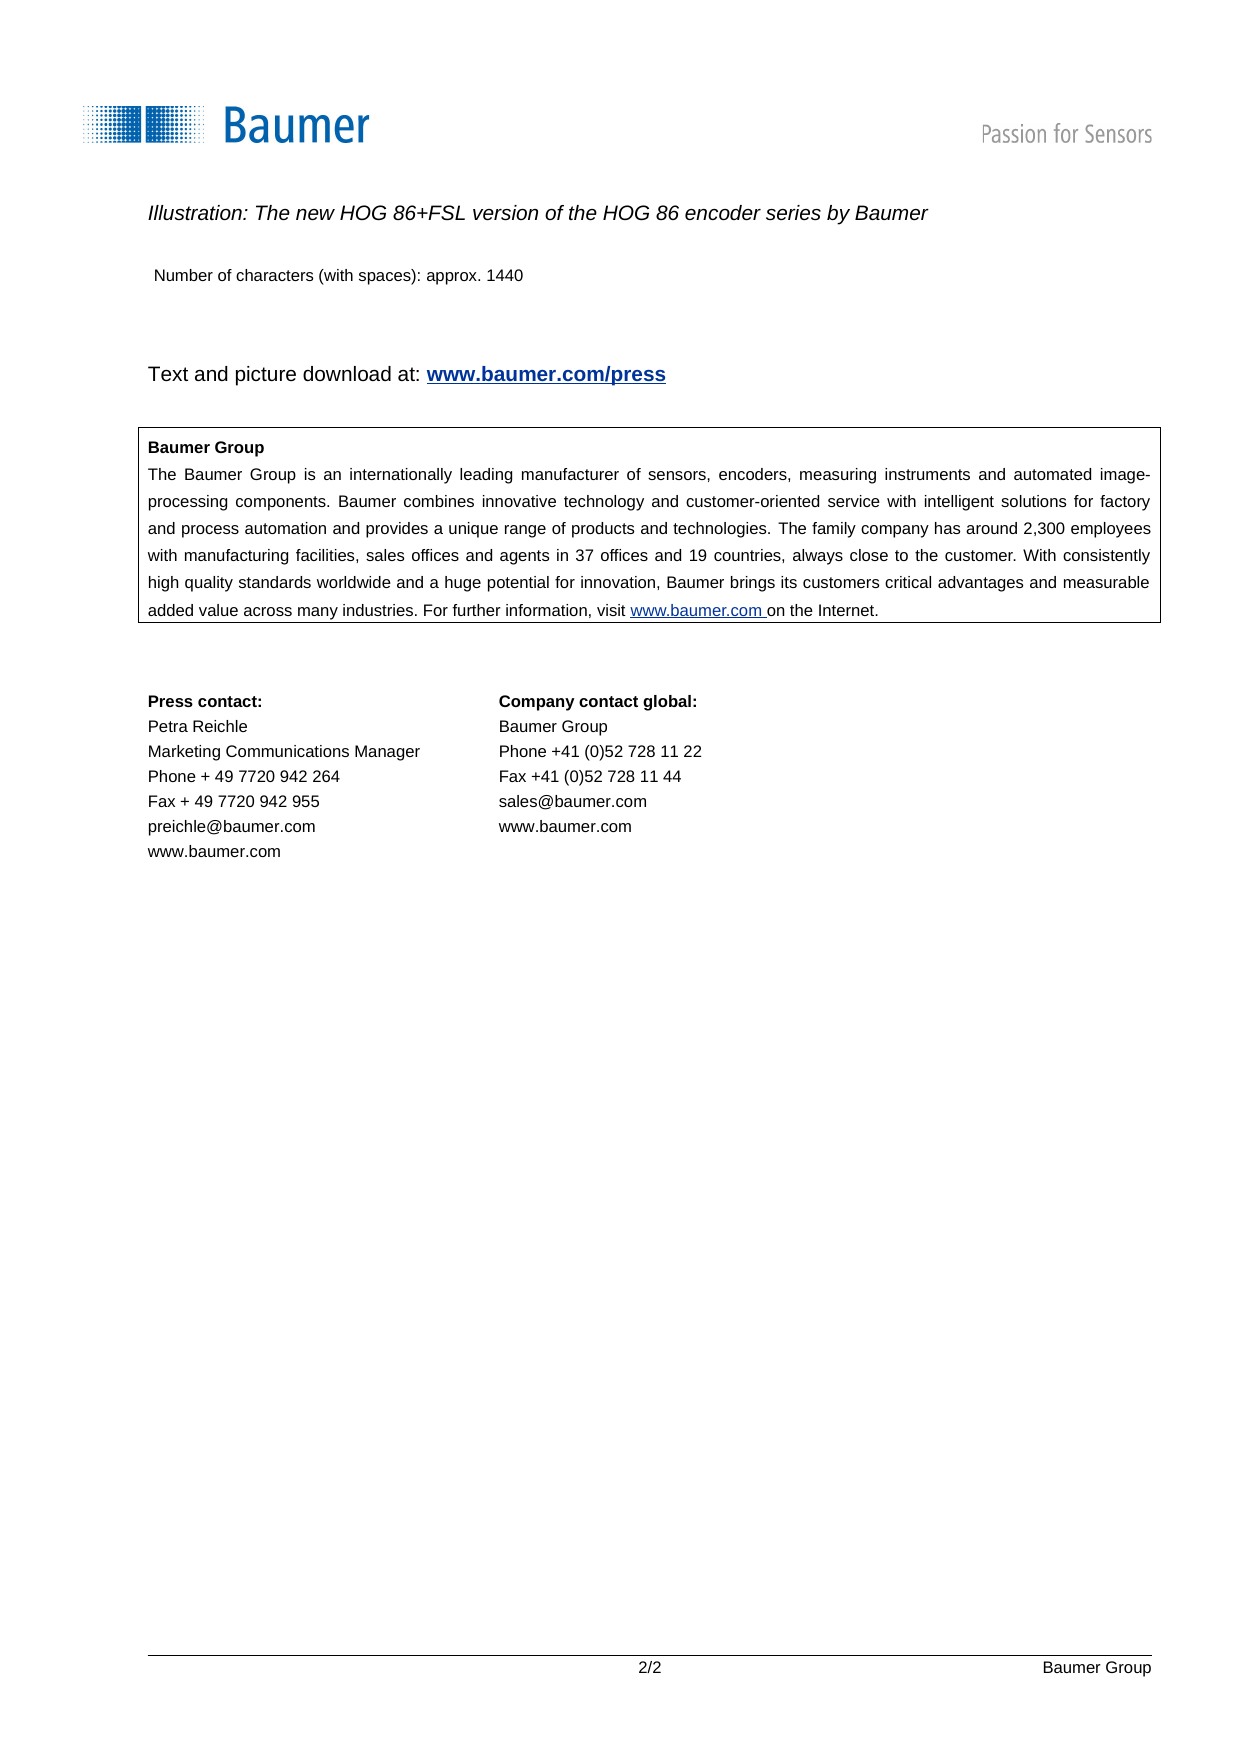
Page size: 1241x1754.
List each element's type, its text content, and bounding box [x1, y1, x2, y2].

text Baumer Group [139, 428, 1160, 454]
table_header Press contact: Petra Reichle Marketing Communications Manager Phone + 49 7720 942 264 Fax + 49 7720 942 955 preichle@baumer.com www.baumer.com [136, 688, 487, 862]
text The Baumer Group is an internationally leading manufacturer of sensors, encoders, measuring instruments and automated image-processing components. Baumer combines innovative technology and customer-oriented service with intelligent solutions for factory and process automation and provides a unique range of products and technologies. The family company has around 2,300 employees with manufacturing facilities, sales offices and agents in 37 offices and 19 countries, always close to the customer. With consistently high quality standards worldwide and a huge potential for innovation, Baumer brings its customers critical advantages and measurable added value across many industries. For further information, visit www.baumer.com on the Internet. [139, 454, 1160, 622]
text Number of characters (with spaces): approx. 1440 [148, 266, 1152, 285]
text Illustration: The new HOG 86+FSL version of the HOG 86 encoder series by Baumer [148, 201, 1152, 225]
table_header Company contact global: Baumer Group Phone +41 (0)52 728 11 22 Fax +41 (0)52 728 11 44 sales@baumer.com www.baumer.com [487, 688, 850, 862]
text Text and picture download at: www.baumer.com/press [148, 362, 1240, 386]
picture [83, 106, 370, 143]
picture [982, 123, 1152, 143]
